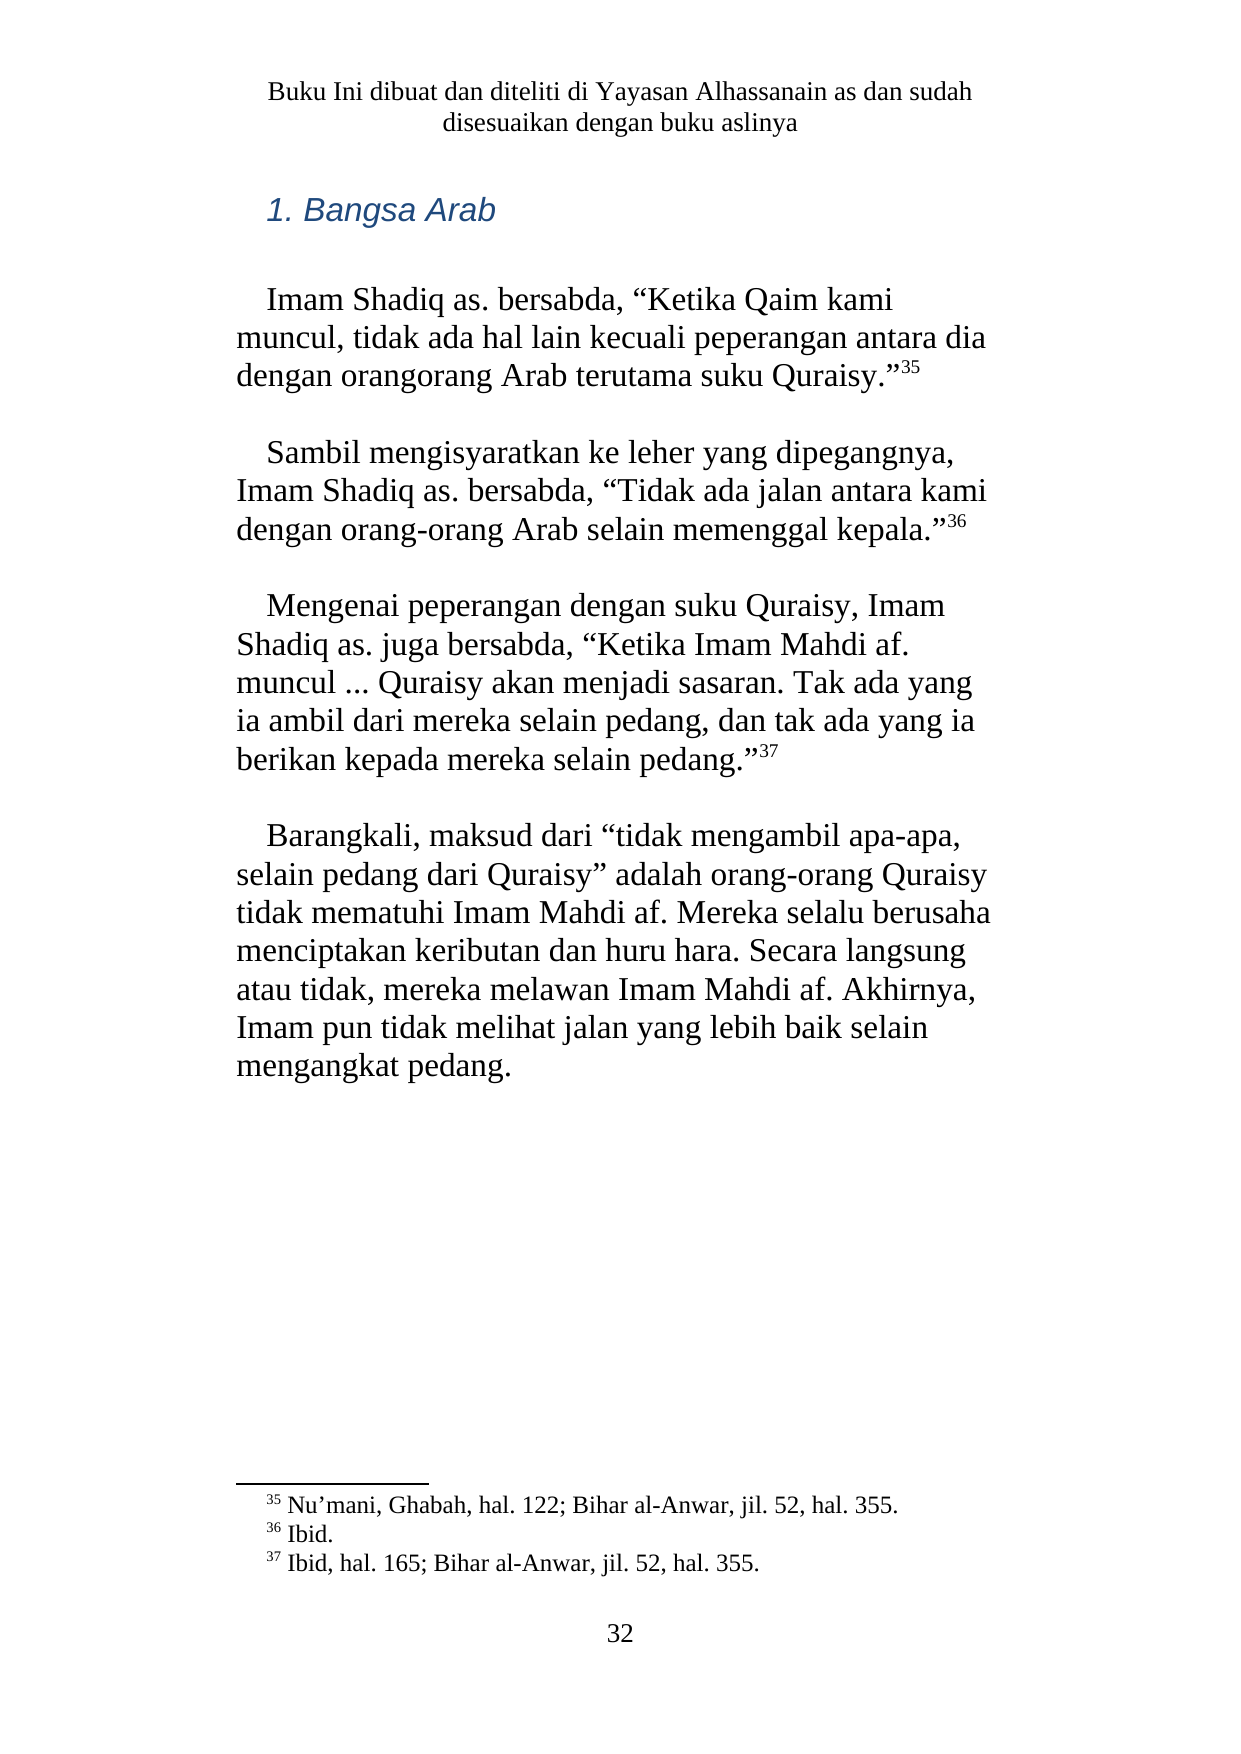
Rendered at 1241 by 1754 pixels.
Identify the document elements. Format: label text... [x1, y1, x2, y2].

text Barangkali, maksud dari “tidak mengambil apa-apa, selain pedang dari Quraisy” adalah orang-orang Quraisy tidak mematuhi Imam Mahdi af. Mereka selalu berusaha menciptakan keributan dan huru hara. Secara langsung atau tidak, mereka melawan Imam Mahdi af. Akhirnya, Imam pun tidak melihat jalan yang lebih baik selain mengangkat pedang. [236, 816, 1004, 1084]
subtitle 1. Bangsa Arab [236, 190, 1004, 228]
text Mengenai peperangan dengan suku Quraisy, Imam Shadiq as. juga bersabda, “Ketika Imam Mahdi af. muncul ... Quraisy akan menjadi sasaran. Tak ada yang ia ambil dari mereka selain pedang, dan tak ada yang ia berikan kepada mereka selain pedang.” [236, 586, 1004, 777]
text Imam Shadiq as. bersabda, “Ketika Qaim kami muncul, tidak ada hal lain kecuali peperangan antara dia dengan orangorang Arab terutama suku Quraisy.” [236, 279, 1004, 394]
text Sambil mengisyaratkan ke leher yang dipegangnya, Imam Shadiq as. bersabda, “Tidak ada jalan antara kami dengan orang-orang Arab selain memenggal kepala.” [236, 432, 1004, 547]
